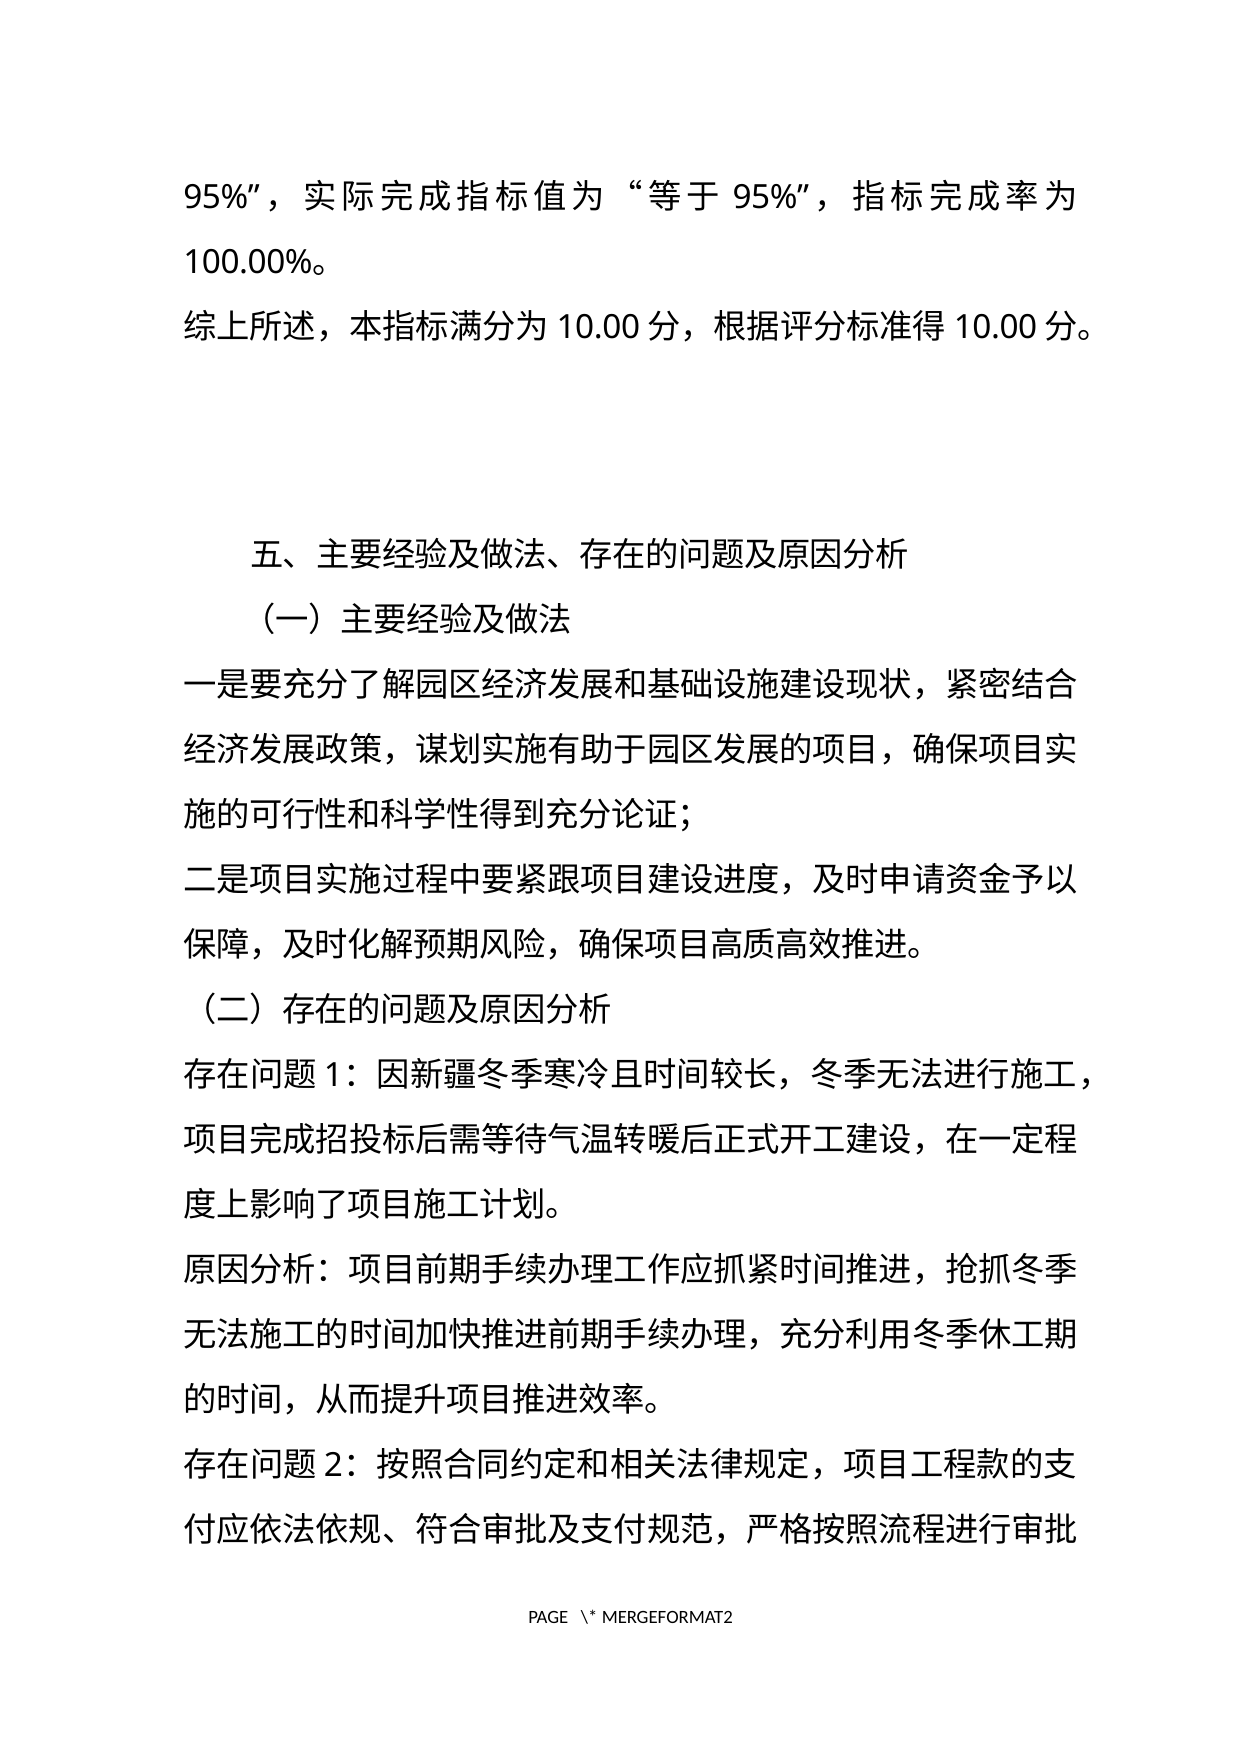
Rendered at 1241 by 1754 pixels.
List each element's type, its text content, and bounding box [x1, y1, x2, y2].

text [183, 162, 1078, 389]
list 主要经验及做法、存在的问题及原因分析 [183, 519, 1078, 584]
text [183, 584, 1078, 1559]
